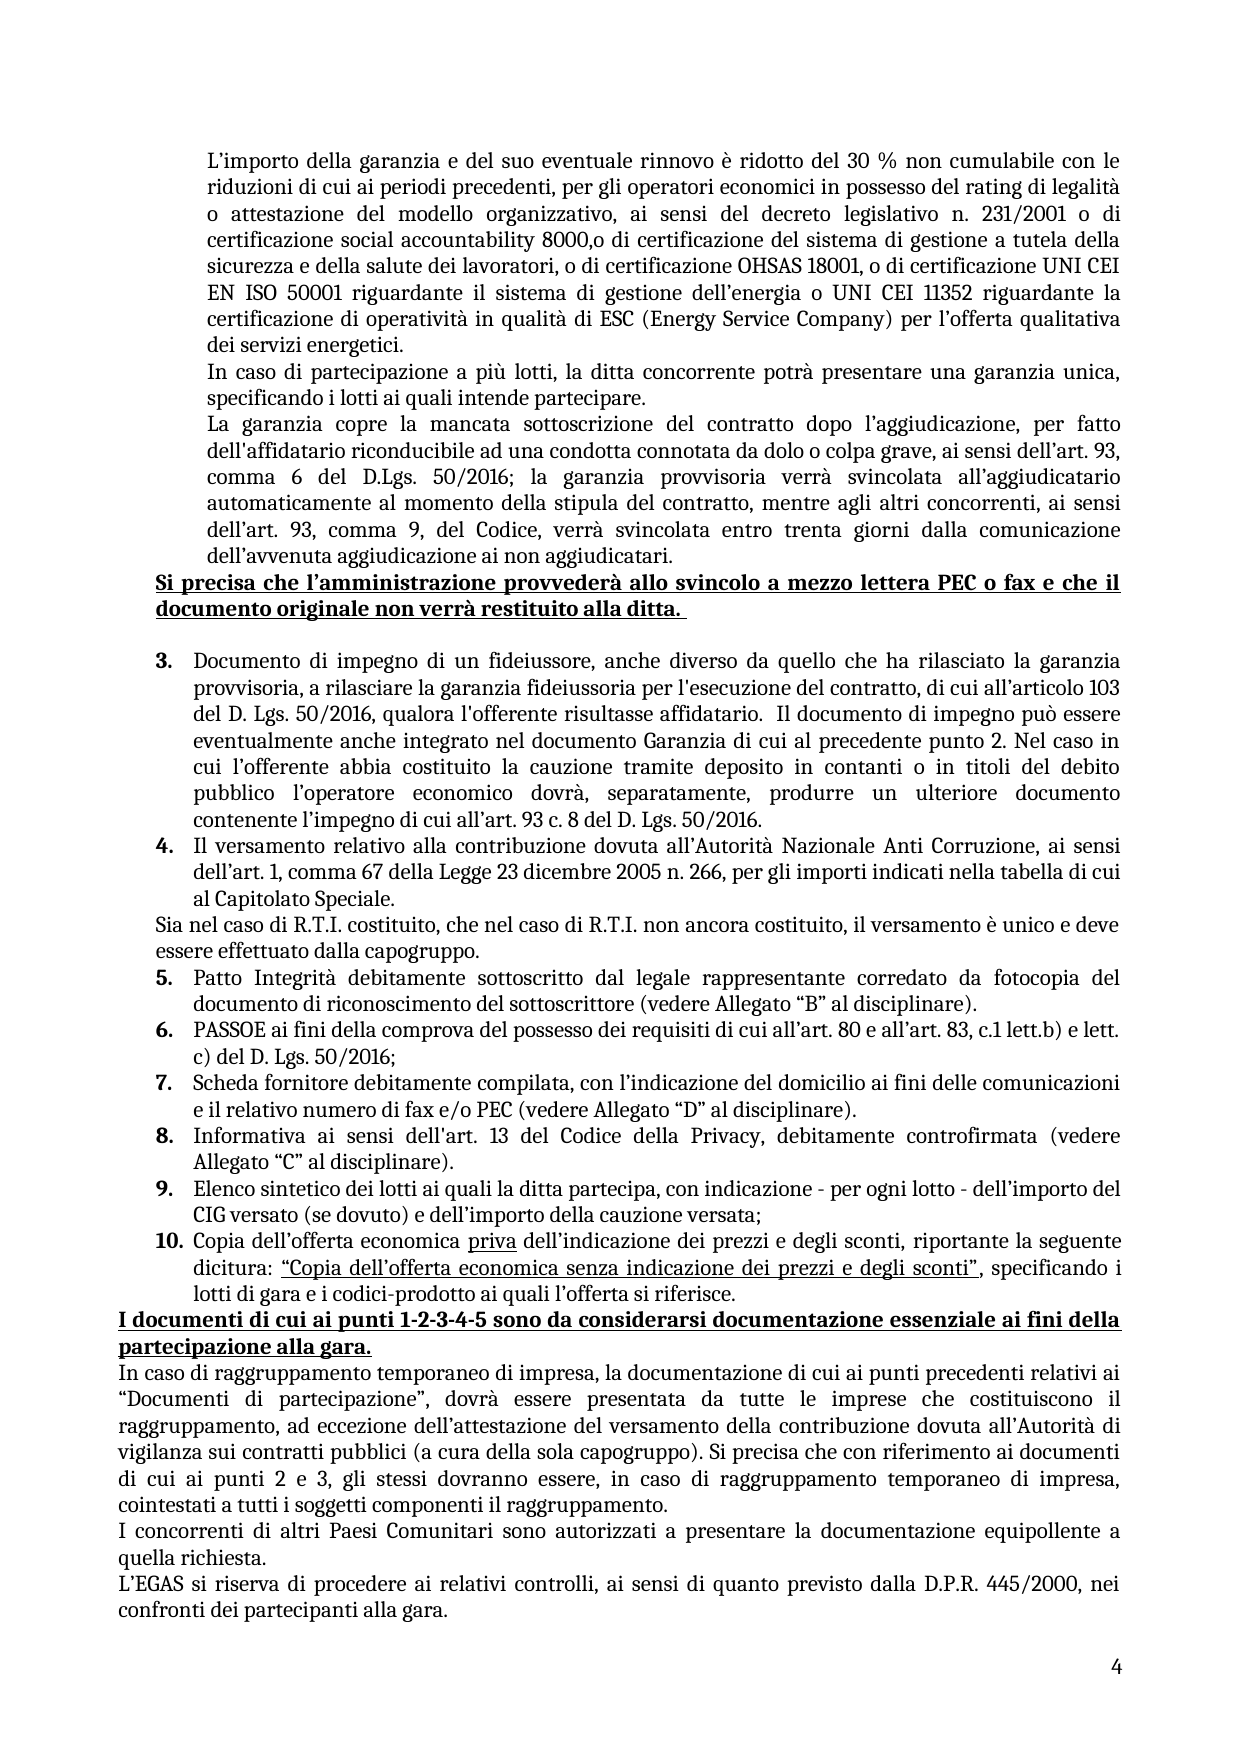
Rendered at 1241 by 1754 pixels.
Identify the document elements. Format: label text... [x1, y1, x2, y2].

text Si precisa che l’amministrazione provvederà allo svincolo a mezzo lettera PEC o fax e che il documento originale non verrà restituito alla ditta. [156, 569, 1122, 622]
text I documenti di cui ai punti 1-2-3-4-5 sono da considerarsi documentazione essenziale ai fini della partecipazione alla gara. [118, 1307, 1122, 1330]
text La garanzia copre la mancata sottoscrizione del contratto dopo l’aggiudicazione, per fatto dell'affidatario riconducibile ad una condotta connotata da dolo o colpa grave, ai sensi dell’art. 93, comma 6 del D.Lgs. 50/2016; la garanzia provvisoria verrà svincolata all’aggiudicatario automaticamente al momento della stipula del contratto, mentre agli altri concorrenti, ai sensi dell’art. 93, comma 9, del Codice, verrà svincolata entro trenta giorni dalla comunicazione dell’avvenuta aggiudicazione ai non aggiudicatari. [207, 411, 1122, 569]
text Sia nel caso di R.T.I. costituito, che nel caso di R.T.I. non ancora costituito, il versamento è unico e deve essere effettuato dalla capogruppo. [156, 912, 1122, 964]
list Documento di impegno di un fideiussore, anche diverso da quello che ha rilasciato la garanzia provvisoria, a rilasciare la garanzia fideiussoria per l'esecuzione del contratto, di cui all’articolo 103 del D. Lgs. 50/2016, qualora l'offerente risultasse affidatario. Il documento di impegno può essere eventualmente anche integrato nel documento Garanzia di cui al precedente punto 2. Nel caso in cui l’offerente abbia costituito la cauzione tramite deposito in contanti o in titoli del debito pubblico l’operatore economico dovrà, separatamente, produrre un ulteriore documento contenente l’impegno di cui all’art. 93 c. 8 del D. Lgs. 50/2016. [156, 648, 1122, 833]
list Informativa ai sensi dell'art. 13 del Codice della Privacy, debitamente controfirmata (vedere Allegato “C” al disciplinare). [156, 1123, 1122, 1175]
list Il versamento relativo alla contribuzione dovuta all’Autorità Nazionale Anti Corruzione, ai sensi dell’art. 1, comma 67 della Legge 23 dicembre 2005 n. 266, per gli importi indicati nella tabella di cui al Capitolato Speciale. [156, 833, 1122, 912]
text In caso di raggruppamento temporaneo di impresa, la documentazione di cui ai punti precedenti relativi ai “Documenti di partecipazione”, dovrà essere presentata da tutte le imprese che costituiscono il raggruppamento, ad eccezione dell’attestazione del versamento della contribuzione dovuta all’Autorità di vigilanza sui contratti pubblici (a cura della sola capogruppo). Si precisa che con riferimento ai documenti di cui ai punti 2 e 3, gli stessi dovranno essere, in caso di raggruppamento temporaneo di impresa, cointestati a tutti i soggetti componenti il raggruppamento. [118, 1360, 1122, 1518]
text I concorrenti di altri Paesi Comunitari sono autorizzati a presentare la documentazione equipollente a quella richiesta. [118, 1518, 1122, 1571]
text I documenti di cui ai punti 1-2-3-4-5 sono da considerarsi documentazione essenziale ai fini della partecipazione alla gara. [118, 1331, 1122, 1360]
list Elenco sintetico dei lotti ai quali la ditta partecipa, con indicazione - per ogni lotto - dell’importo del CIG versato (se dovuto) e dell’importo della cauzione versata; [156, 1175, 1122, 1228]
list PASSOE ai fini della comprova del possesso dei requisiti di cui all’art. 80 e all’art. 83, c.1 lett.b) e lett. c) del D. Lgs. 50/2016; [156, 1017, 1122, 1070]
list Patto Integrità debitamente sottoscritto dal legale rappresentante corredato da fotocopia del documento di riconoscimento del sottoscrittore (vedere Allegato “B” al disciplinare). [156, 964, 1122, 1017]
list Copia dell’offerta economica priva dell’indicazione dei prezzi e degli sconti, riportante la seguente dicitura: “Copia dell’offerta economica senza indicazione dei prezzi e degli sconti”, specificando i lotti di gara e i codici-prodotto ai quali l’offerta si riferisce. [156, 1228, 1122, 1307]
text L’importo della garanzia e del suo eventuale rinnovo è ridotto del 30 % non cumulabile con le riduzioni di cui ai periodi precedenti, per gli operatori economici in possesso del rating di legalità o attestazione del modello organizzativo, ai sensi del decreto legislativo n. 231/2001 o di certificazione social accountability 8000,o di certificazione del sistema di gestione a tutela della sicurezza e della salute dei lavoratori, o di certificazione OHSAS 18001, o di certificazione UNI CEI EN ISO 50001 riguardante il sistema di gestione dell’energia o UNI CEI 11352 riguardante la certificazione di operatività in qualità di ESC (Energy Service Company) per l’offerta qualitativa dei servizi energetici. [207, 148, 1122, 358]
list Scheda fornitore debitamente compilata, con l’indicazione del domicilio ai fini delle comunicazioni e il relativo numero di fax e/o PEC (vedere Allegato “D” al disciplinare). [156, 1070, 1122, 1123]
text L’EGAS si riserva di procedere ai relativi controlli, ai sensi di quanto previsto dalla D.P.R. 445/2000, nei confronti dei partecipanti alla gara. [118, 1571, 1122, 1623]
text In caso di partecipazione a più lotti, la ditta concorrente potrà presentare una garanzia unica, specificando i lotti ai quali intende partecipare. [207, 358, 1122, 411]
